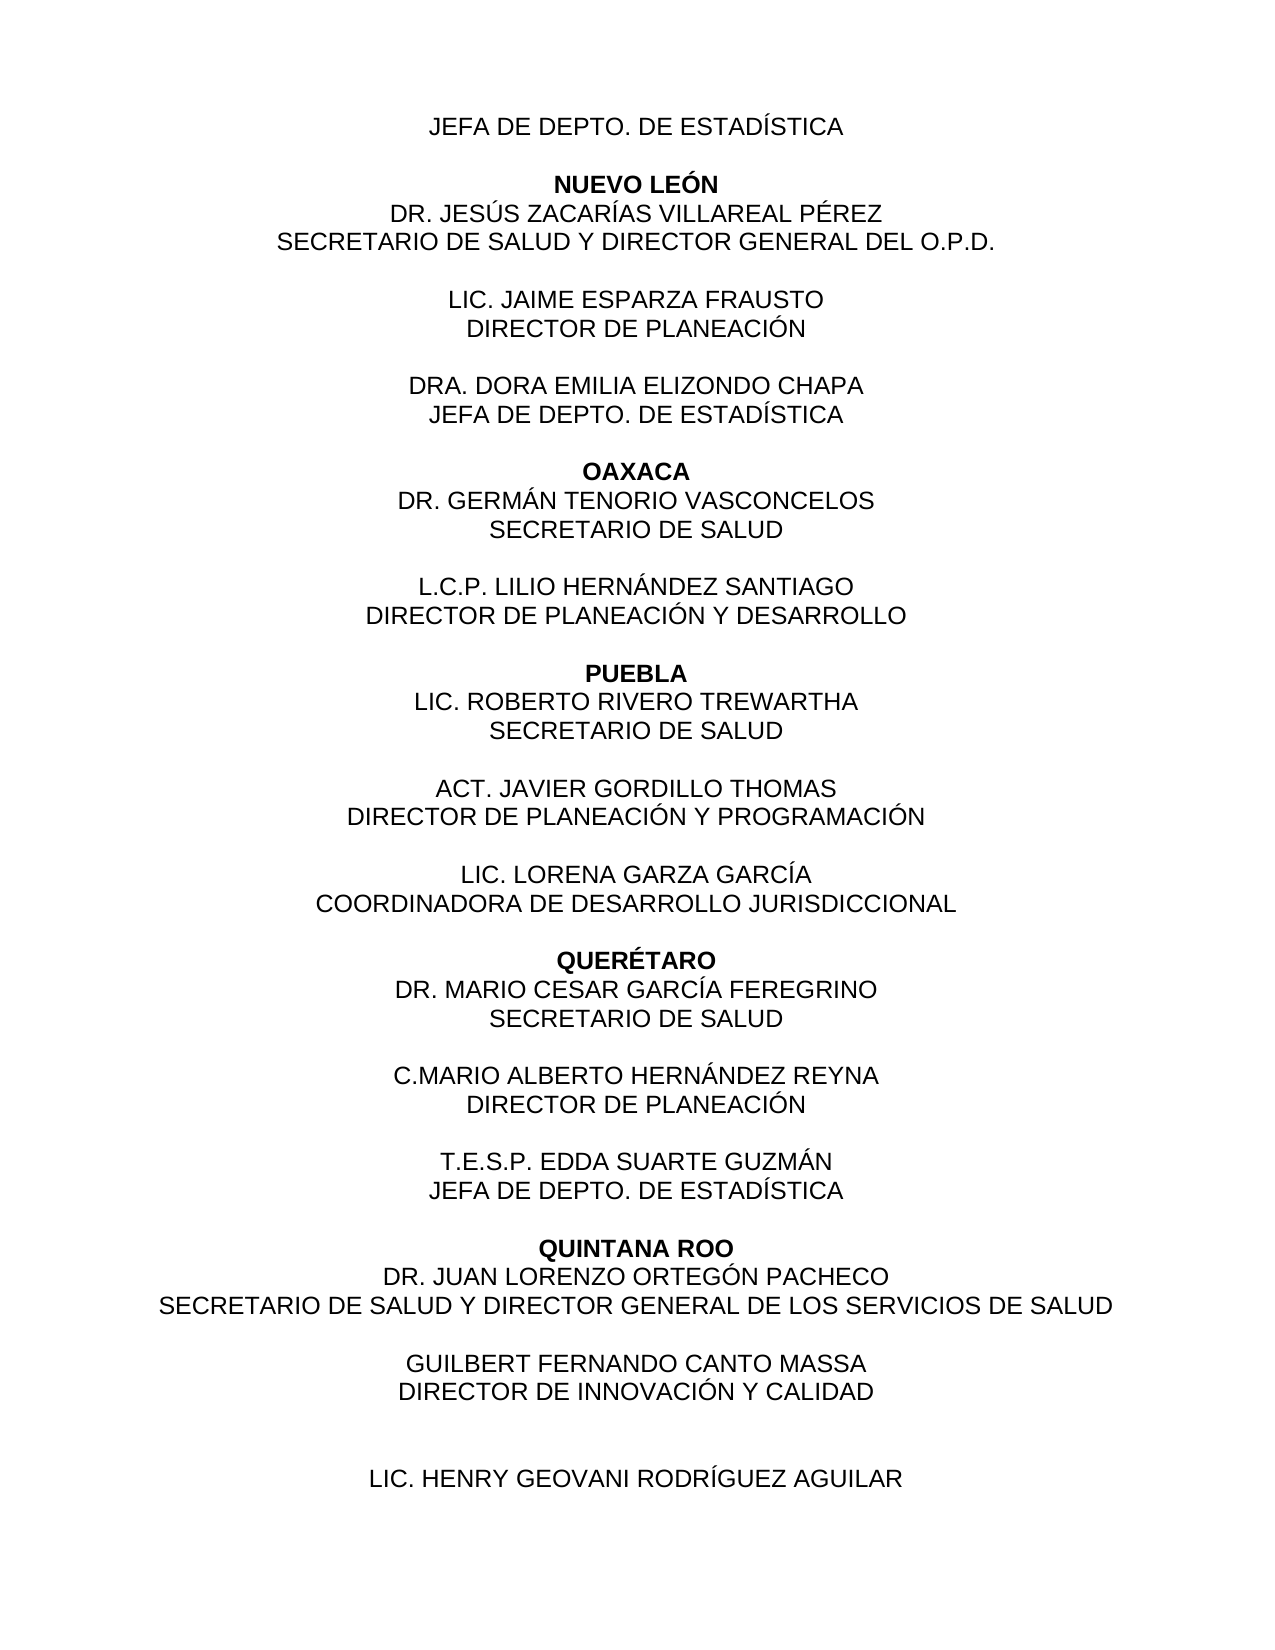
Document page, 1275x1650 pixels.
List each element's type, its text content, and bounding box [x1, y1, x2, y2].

text L.C.P. LILIO HERNÁNDEZ SANTIAGO [112, 572, 1160, 601]
text QUERÉTARO [112, 946, 1160, 975]
text JEFA DE DEPTO. DE ESTADÍSTICA [112, 1176, 1160, 1205]
text DIRECTOR DE PLANEACIÓN Y PROGRAMACIÓN [112, 802, 1160, 831]
text COORDINADORA DE DESARROLLO JURISDICCIONAL [112, 889, 1160, 917]
text DR. MARIO CESAR GARCÍA FEREGRINO [112, 975, 1160, 1004]
text OAXACA [112, 457, 1160, 486]
text QUINTANA ROO [112, 1234, 1160, 1262]
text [112, 1291, 1160, 1320]
text DR. GERMÁN TENORIO VASCONCELOS [112, 486, 1160, 515]
text DIRECTOR DE PLANEACIÓN [112, 314, 1160, 342]
text NUEVO LEÓN [112, 170, 1160, 199]
text SECRETARIO DE SALUD [112, 716, 1160, 745]
text GUILBERT FERNANDO CANTO MASSA [112, 1349, 1160, 1377]
text LIC. LORENA GARZA GARCÍA [112, 860, 1160, 889]
text SECRETARIO DE SALUD Y DIRECTOR GENERAL DEL O.P.D. [112, 227, 1160, 256]
text LIC. HENRY GEOVANI RODRÍGUEZ AGUILAR [112, 1464, 1160, 1492]
text SECRETARIO DE SALUD [112, 515, 1160, 544]
text T.E.S.P. EDDA SUARTE GUZMÁN [112, 1147, 1160, 1176]
text DR. JESÚS ZACARÍAS VILLAREAL PÉREZ [112, 199, 1160, 227]
text JEFA DE DEPTO. DE ESTADÍSTICA [112, 400, 1160, 429]
text DRA. DORA EMILIA ELIZONDO CHAPA [112, 371, 1160, 400]
text LIC. JAIME ESPARZA FRAUSTO [112, 285, 1160, 314]
text DIRECTOR DE INNOVACIÓN Y CALIDAD [112, 1377, 1160, 1406]
text C.MARIO ALBERTO HERNÁNDEZ REYNA [112, 1061, 1160, 1090]
text SECRETARIO DE SALUD [112, 1004, 1160, 1032]
text LIC. ROBERTO RIVERO TREWARTHA [112, 687, 1160, 716]
text DR. JUAN LORENZO ORTEGÓN PACHECO [112, 1262, 1160, 1291]
text DIRECTOR DE PLANEACIÓN [112, 1090, 1160, 1119]
text JEFA DE DEPTO. DE ESTADÍSTICA [112, 112, 1160, 141]
text DIRECTOR DE PLANEACIÓN Y DESARROLLO [112, 601, 1160, 630]
text ACT. JAVIER GORDILLO THOMAS [112, 774, 1160, 802]
text PUEBLA [112, 659, 1160, 687]
